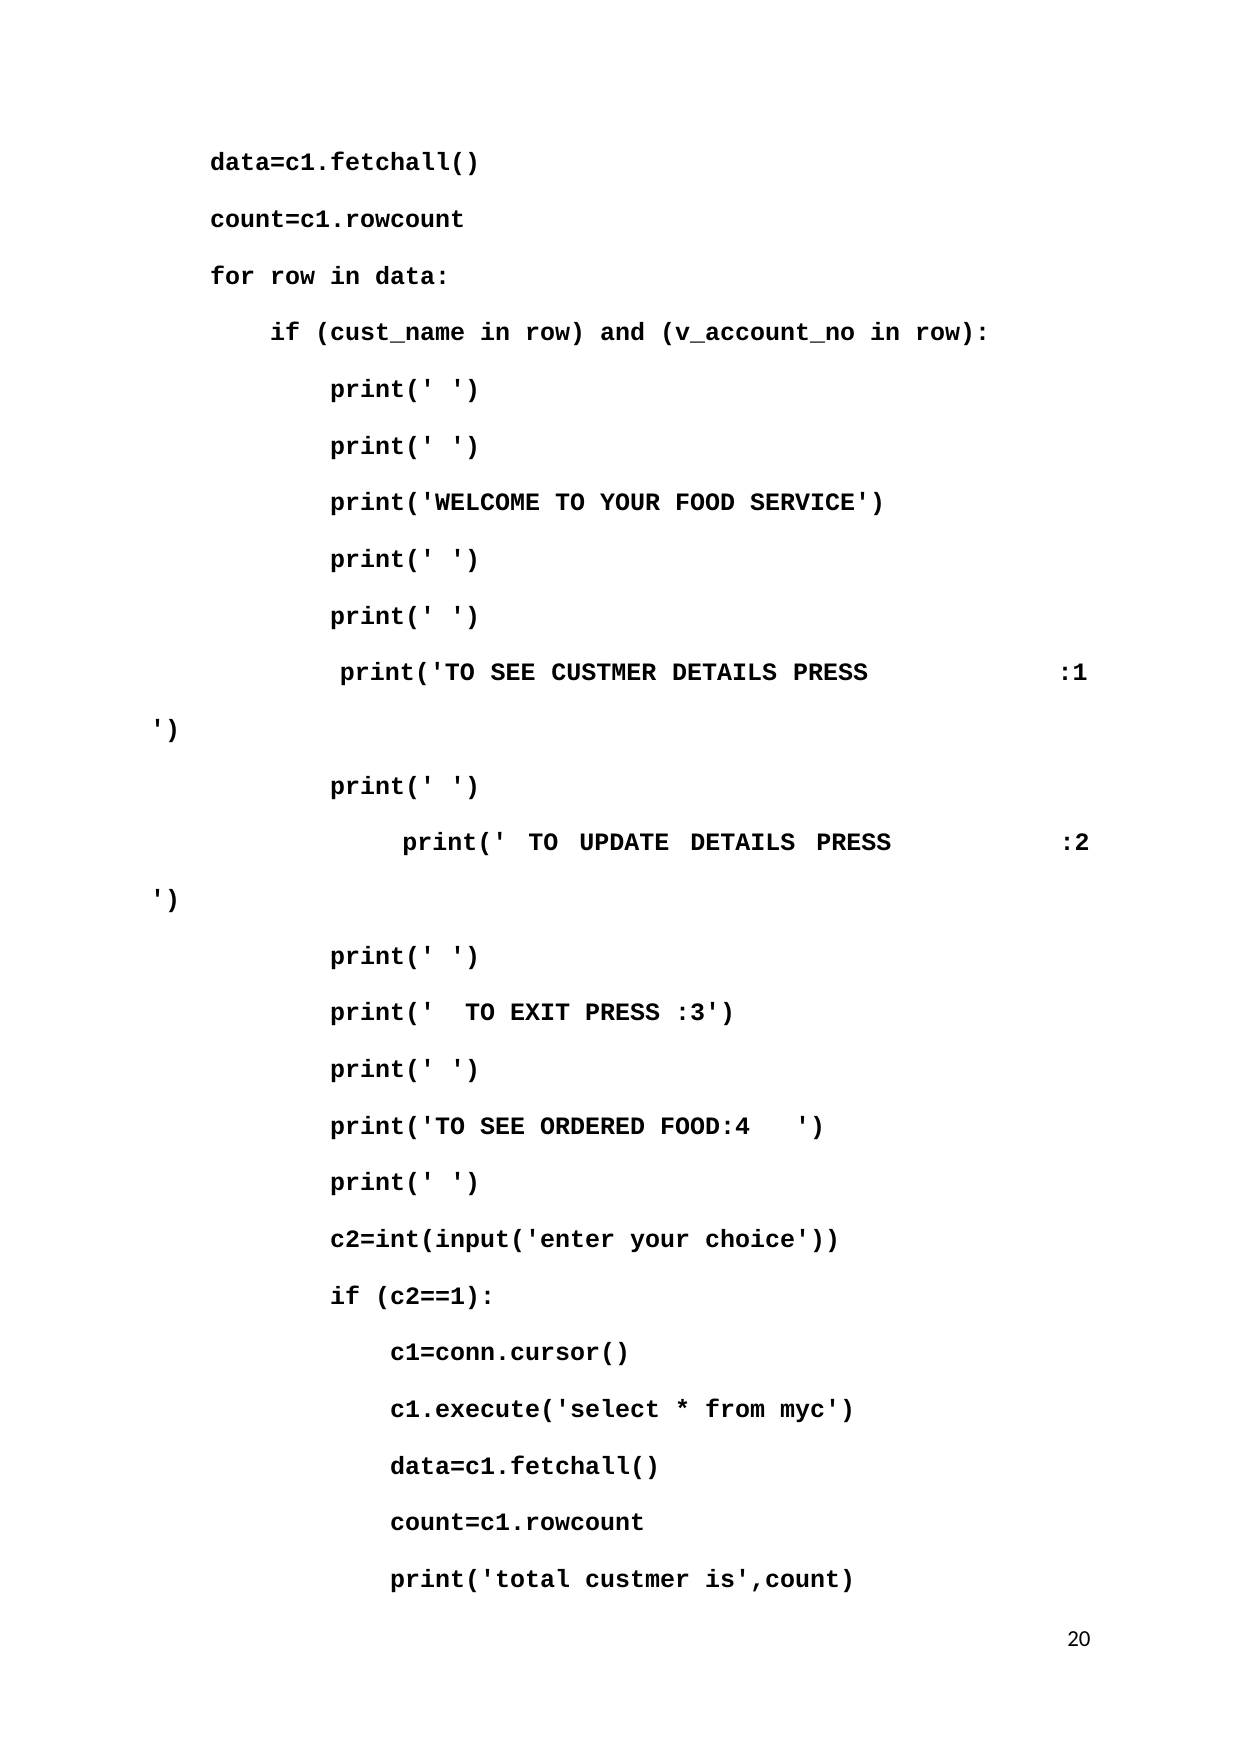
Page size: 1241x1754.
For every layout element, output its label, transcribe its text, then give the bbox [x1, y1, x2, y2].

text print(' ') [150, 1170, 1090, 1198]
text data=c1.fetchall() [150, 1453, 1090, 1482]
text print(' ') [150, 943, 1090, 972]
text print(' TO EXIT PRESS :3') [150, 1000, 1090, 1028]
text data=c1.fetchall() [150, 150, 1090, 178]
text print(' ') [150, 547, 1090, 575]
text print('TO SEE ORDERED FOOD:4 ') [150, 1113, 1090, 1142]
text print(' ') [150, 1057, 1090, 1085]
text c2=int(input('enter your choice')) [150, 1227, 1090, 1255]
text c1=conn.cursor() [150, 1340, 1090, 1368]
text if (c2==1): [150, 1283, 1090, 1312]
text count=c1.rowcount [150, 1510, 1090, 1538]
text c1.execute('select * from myc') [150, 1397, 1090, 1425]
text print('total custmer is',count) [150, 1567, 1090, 1595]
text print(' ') [150, 773, 1090, 802]
text print(' ') [150, 433, 1090, 462]
text print(' TO UPDATE DETAILS PRESS :2 ') [150, 830, 1090, 915]
text count=c1.rowcount [150, 207, 1090, 235]
text print(' ') [150, 603, 1090, 632]
text print('TO SEE CUSTMER DETAILS PRESS :1 ') [150, 660, 1090, 745]
text print('WELCOME TO YOUR FOOD SERVICE') [150, 490, 1090, 518]
text print(' ') [150, 377, 1090, 405]
text if (cust_name in row) and (v_account_no in row): [150, 320, 1090, 348]
text for row in data: [150, 263, 1090, 292]
